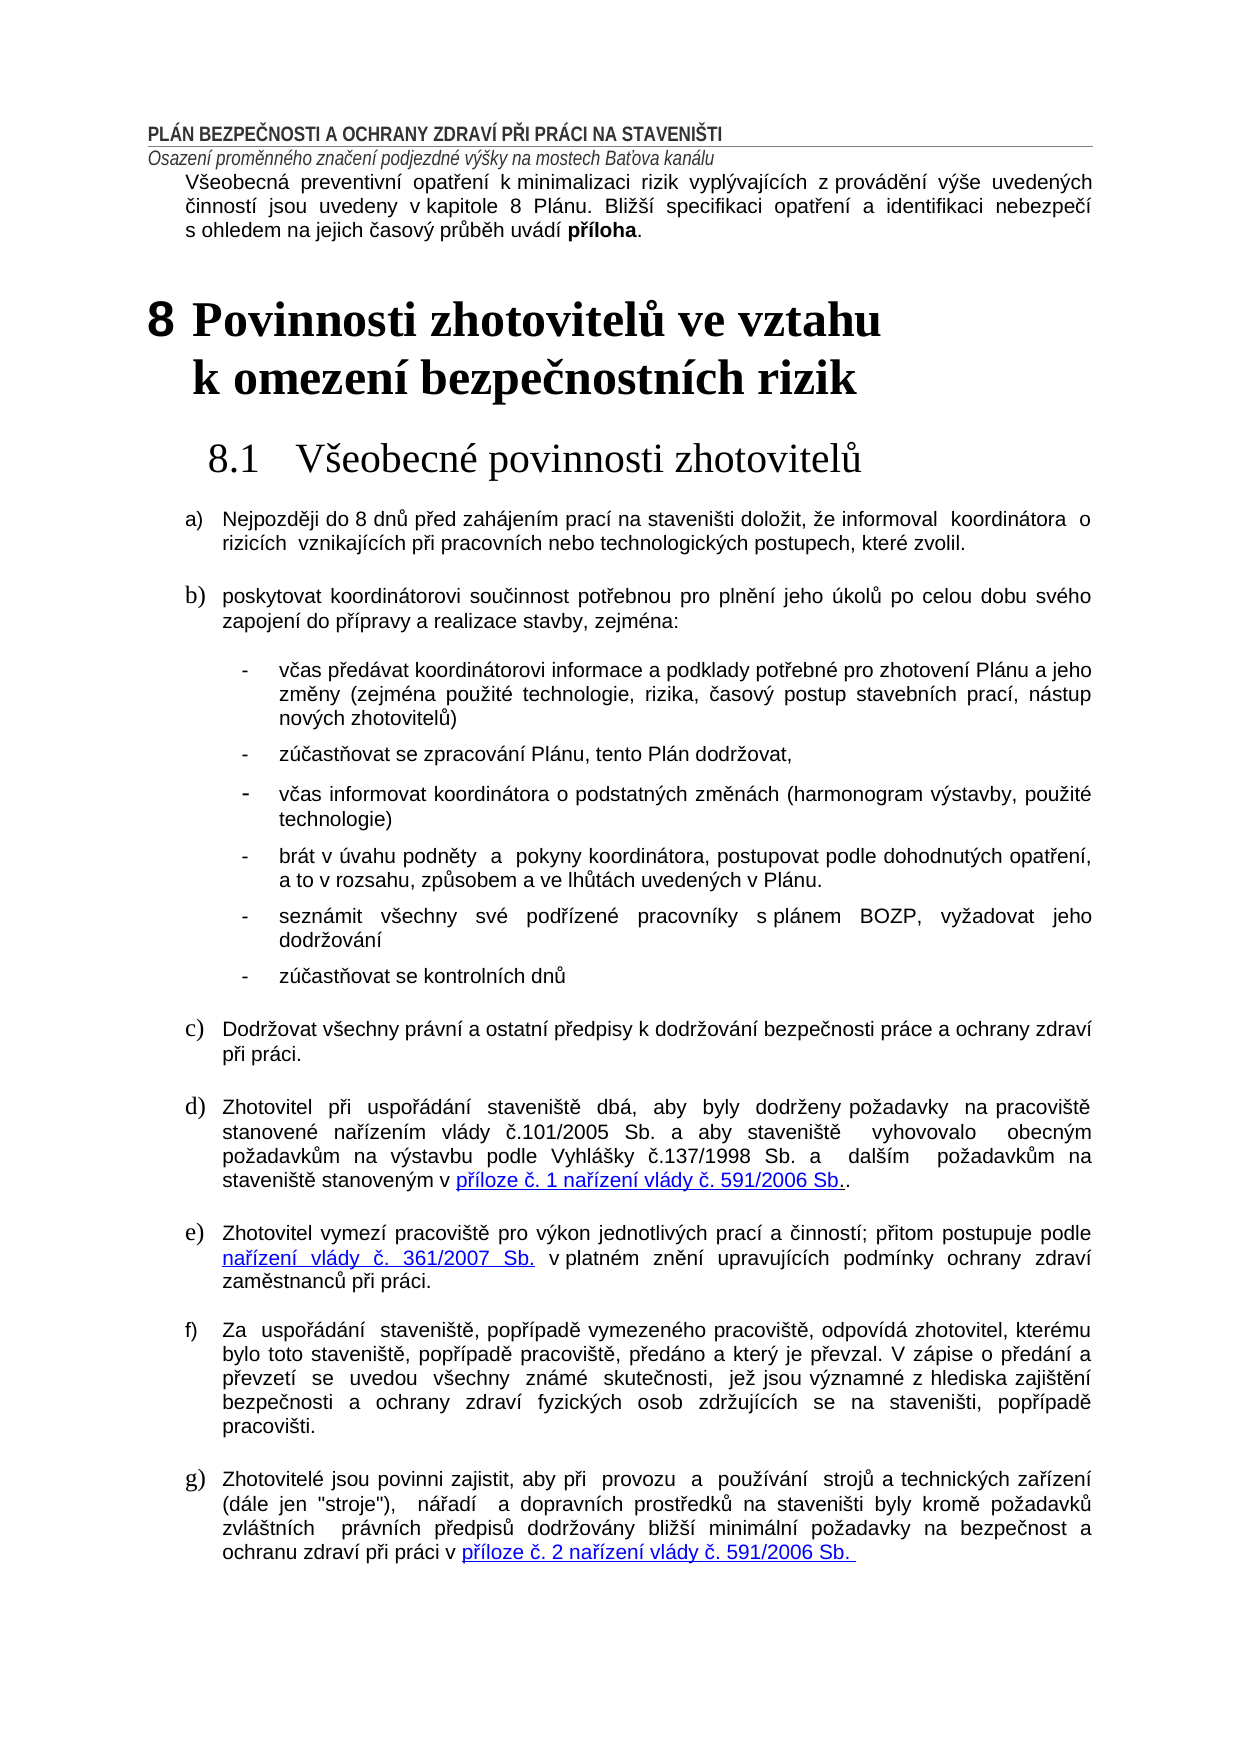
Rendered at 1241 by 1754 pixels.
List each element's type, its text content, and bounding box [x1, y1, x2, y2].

list Dodržovat všechny právní a ostatní předpisy k dodržování bezpečnosti práce a ochrany zdraví při práci. [185, 1013, 1093, 1066]
list včas informovat koordinátora o podstatných změnách (harmonogram výstavby, použité technologie) [241, 778, 1093, 831]
list zúčastňovat se zpracování Plánu, tento Plán dodržovat, [241, 742, 1093, 766]
subtitle Povinnosti zhotovitelů ve vztahu k omezení bezpečnostních rizik [148, 290, 1093, 405]
subtitle 8.1 Všeobecné povinnosti zhotovitelů [208, 434, 1093, 482]
list poskytovat koordinátorovi součinnost potřebnou pro plnění jeho úkolů po celou dobu svého zapojení do přípravy a realizace stavby, zejména: [185, 580, 1093, 632]
list Zhotovitel vymezí pracoviště pro výkon jednotlivých prací a činností; přitom postupuje podle nařízení vlády č. 361/2007 Sb. v platném znění upravujících podmínky ochrany zdraví zaměstnanců při práci. [185, 1217, 1093, 1293]
list zúčastňovat se kontrolních dnů [241, 964, 1093, 988]
list seznámit všechny své podřízené pracovníky s plánem BOZP, vyžadovat jeho dodržování [241, 904, 1093, 952]
list Nejpozději do 8 dnů před zahájením prací na staveništi doložit, že informoval koordinátora o rizicích vznikajících při pracovních nebo technologických postupech, které zvolil. [185, 507, 1093, 555]
list včas předávat koordinátorovi informace a podklady potřebné pro zhotovení Plánu a jeho změny (zejména použité technologie, rizika, časový postup stavebních prací, nástup nových zhotovitelů) [241, 657, 1093, 729]
list brát v úvahu podněty a pokyny koordinátora, postupovat podle dohodnutých opatření, a to v rozsahu, způsobem a ve lhůtách uvedených v Plánu. [241, 843, 1093, 891]
list Zhotovitelé jsou povinni zajistit, aby při provozu a používání strojů a technických zařízení (dále jen "stroje"), nářadí a dopravních prostředků na staveništi byly kromě požadavků zvláštních právních předpisů dodržovány bližší minimální požadavky na bezpečnost a ochranu zdraví při práci v příloze č. 2 nařízení vlády č. 591/2006 Sb. [185, 1463, 1093, 1564]
list Za uspořádání staveniště, popřípadě vymezeného pracoviště, odpovídá zhotovitel, kterému bylo toto staveniště, popřípadě pracoviště, předáno a který je převzal. V zápise o předání a převzetí se uvedou všechny známé skutečnosti, jež jsou významné z hlediska zajištění bezpečnosti a ochrany zdraví fyzických osob zdržujících se na staveništi, popřípadě pracovišti. [185, 1318, 1093, 1438]
text Všeobecná preventivní opatření k minimalizaci rizik vyplývajících z provádění výše uvedených činností jsou uvedeny v kapitole 8 Plánu. Bližší specifikaci opatření a identifikaci nebezpečí s ohledem na jejich časový průběh uvádí příloha. [185, 170, 1093, 242]
list Zhotovitel při uspořádání staveniště dbá, aby byly dodrženy požadavky na pracoviště stanovené nařízením vlády č.101/2005 Sb. a aby staveniště vyhovovalo obecným požadavkům na výstavbu podle Vyhlášky č.137/1998 Sb. a dalším požadavkům na staveniště stanoveným v příloze č. 1 nařízení vlády č. 591/2006 Sb.. [185, 1091, 1093, 1192]
